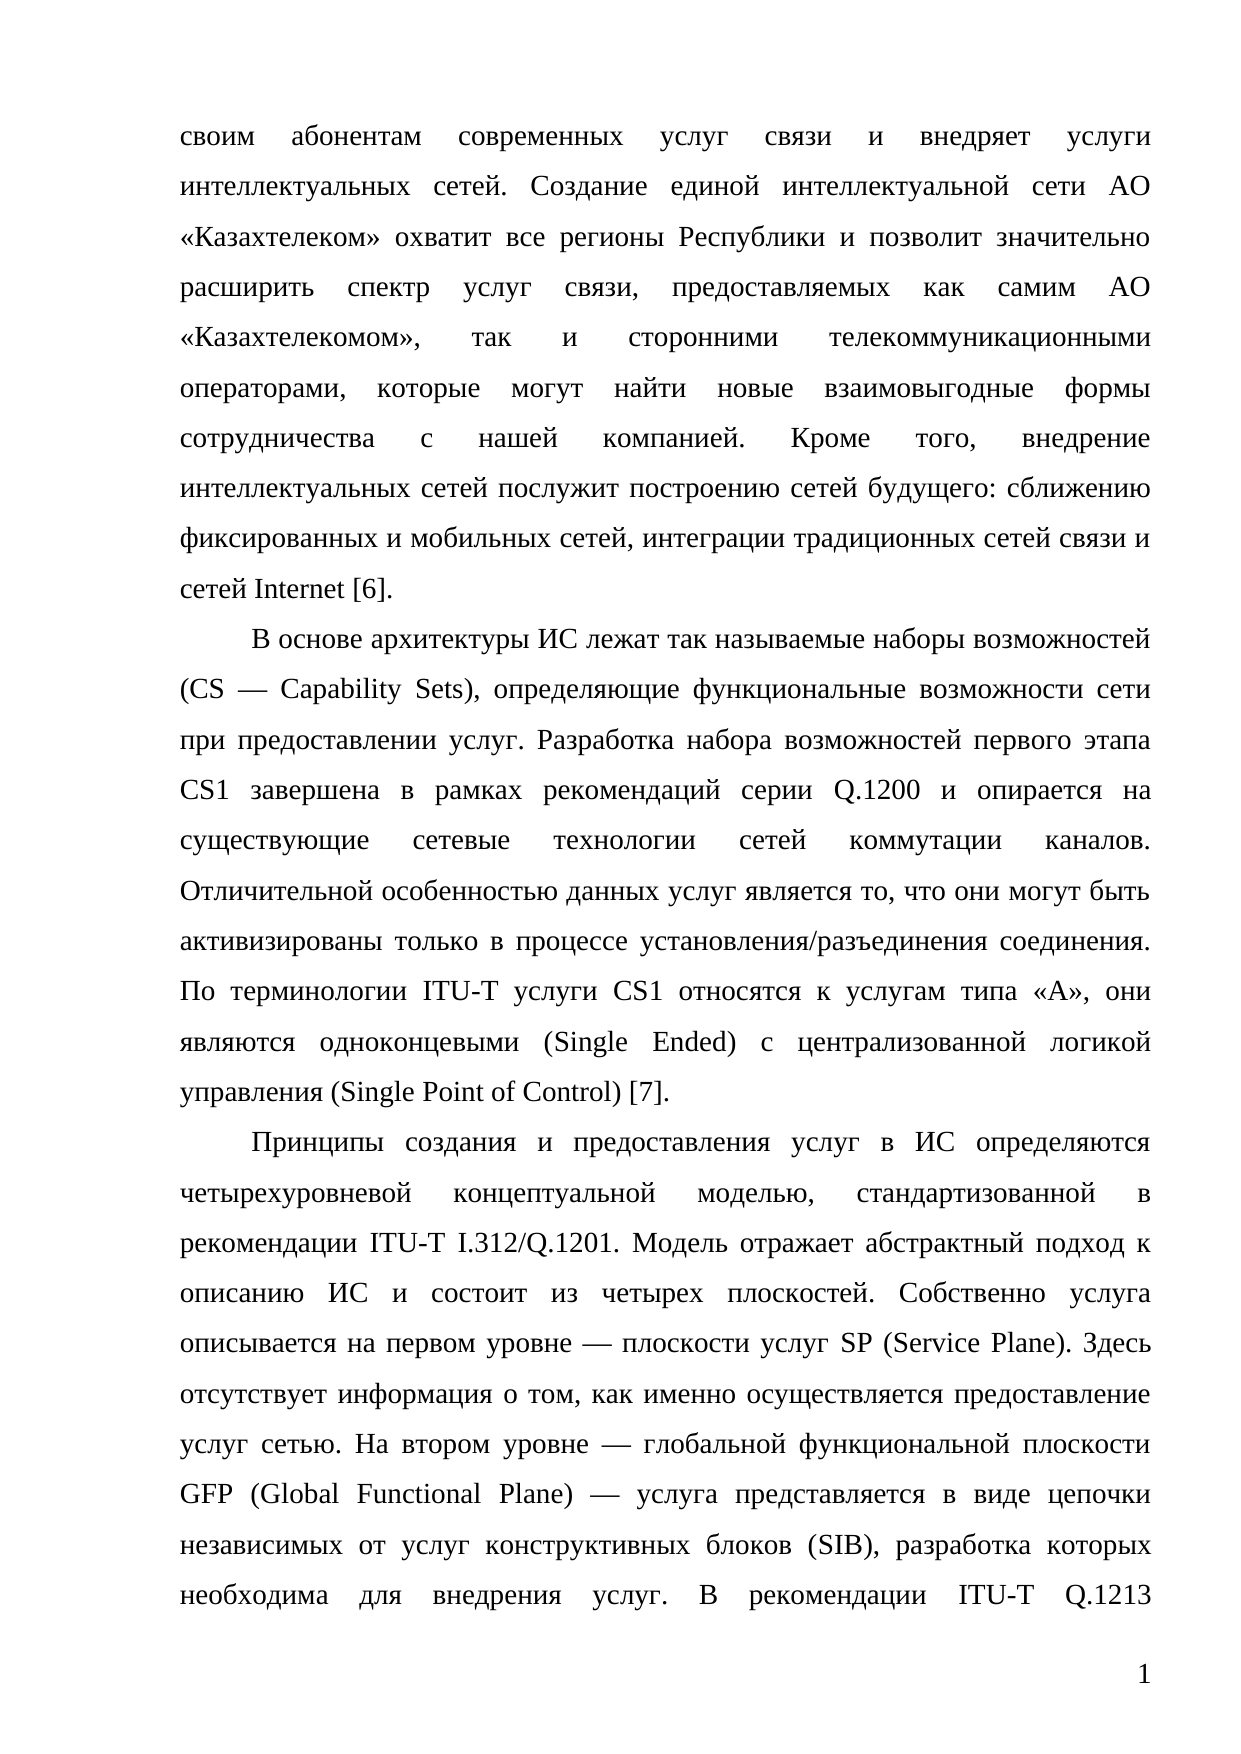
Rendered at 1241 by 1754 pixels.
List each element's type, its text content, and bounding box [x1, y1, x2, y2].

text В основе архитектуры ИС лежат так называемые наборы возможностей (CS — Capability Sets), определяющие функциональные возможности сети при предоставлении услуг. Разработка набора возможностей первого этапа CS1 завершена в рамках рекомендаций серии Q.1200 и опирается на существующие сетевые технологии сетей коммутации каналов. Отличительной особенностью данных услуг является то, что они могут быть активизированы только в процессе установления/разъединения соединения. По терминологии ITU-T услуги CS1 относятся к услугам типа «А», они являются одноконцевыми (Single Ended) с централизованной логикой управления (Single Point of Control) [7]. [179, 621, 1151, 1108]
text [179, 1124, 1151, 1611]
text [179, 118, 1151, 604]
